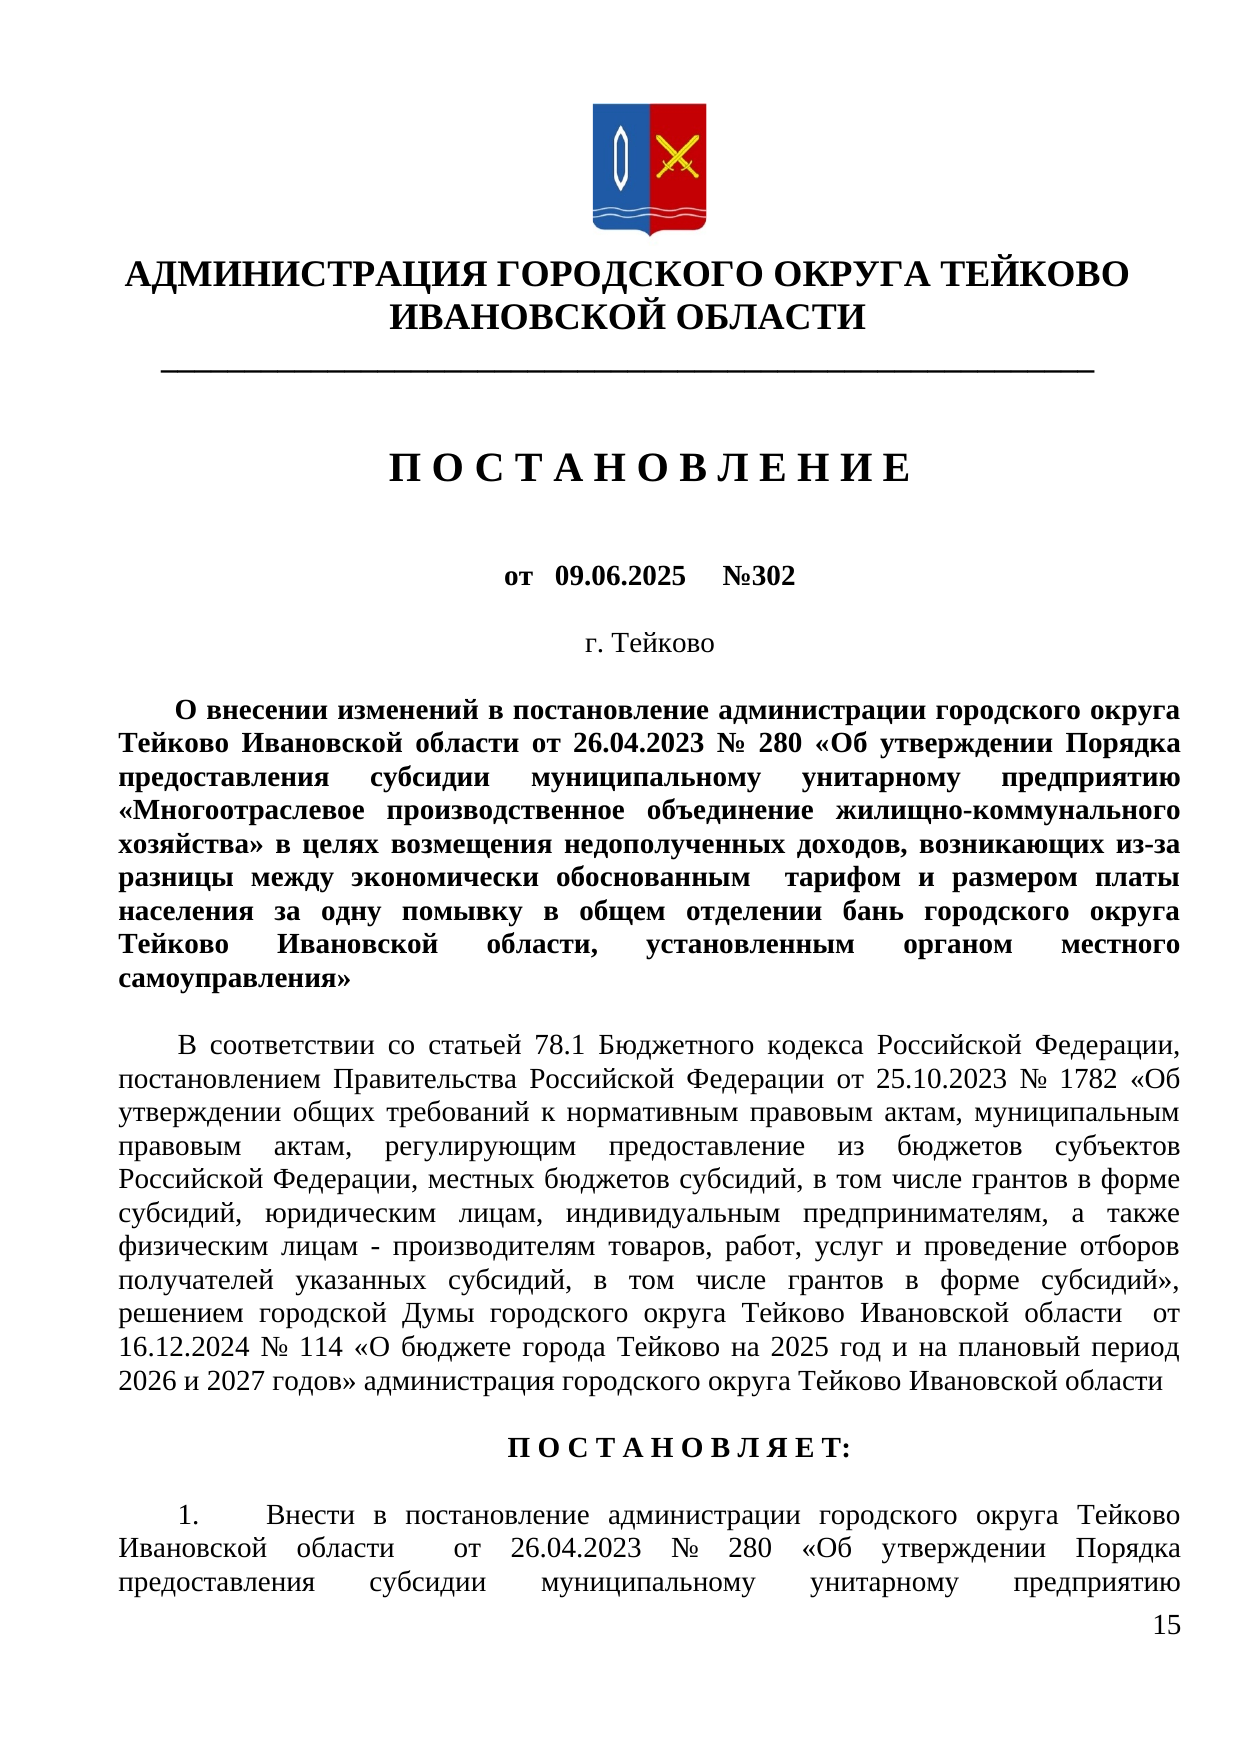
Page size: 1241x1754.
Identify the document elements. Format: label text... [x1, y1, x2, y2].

text ________________________________________________________ [74, 337, 1181, 376]
text г. Тейково [118, 625, 1181, 658]
text П О С Т А Н О В Л Е Н И Е [118, 443, 1181, 491]
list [118, 1497, 1181, 1597]
text О внесении изменений в постановление администрации городского округа Тейково Ивановской области от 26.04.2023 № 280 «Об утверждении Порядка предоставления субсидии муниципальному унитарному предприятию «Многоотраслевое производственное объединение жилищно-коммунального хозяйства» в целях возмещения недополученных доходов, возникающих из-за разницы между экономически обоснованным тарифом и размером платы населения за одну помывку в общем отделении бань городского округа Тейково Ивановской области, установленным органом местного самоуправления» [118, 692, 1181, 994]
text от 09.06.2025 №302 [118, 558, 1181, 591]
text П О С Т А Н О В Л Я Е Т: [118, 1430, 1181, 1463]
text В соответствии со статьей 78.1 Бюджетного кодекса Российской Федерации, постановлением Правительства Российской Федерации от 25.10.2023 № 1782 «Об утверждении общих требований к нормативным правовым актам, муниципальным правовым актам, регулирующим предоставление из бюджетов субъектов Российской Федерации, местных бюджетов субсидий, в том числе грантов в форме субсидий, юридическим лицам, индивидуальным предпринимателям, а также физическим лицам - производителям товаров, работ, услуг и проведение отборов получателей указанных субсидий, в том числе грантов в форме субсидий», решением городской Думы городского округа Тейково Ивановской области от 16.12.2024 № 114 «О бюджете города Тейково на 2025 год и на плановый период 2026 и 2027 годов» администрация городского округа Тейково Ивановской области [118, 1027, 1181, 1396]
text АДМИНИСТРАЦИЯ ГОРОДСКОГО ОКРУГА ТЕЙКОВО ИВАНОВСКОЙ ОБЛАСТИ [74, 251, 1181, 337]
picture [592, 103, 707, 251]
